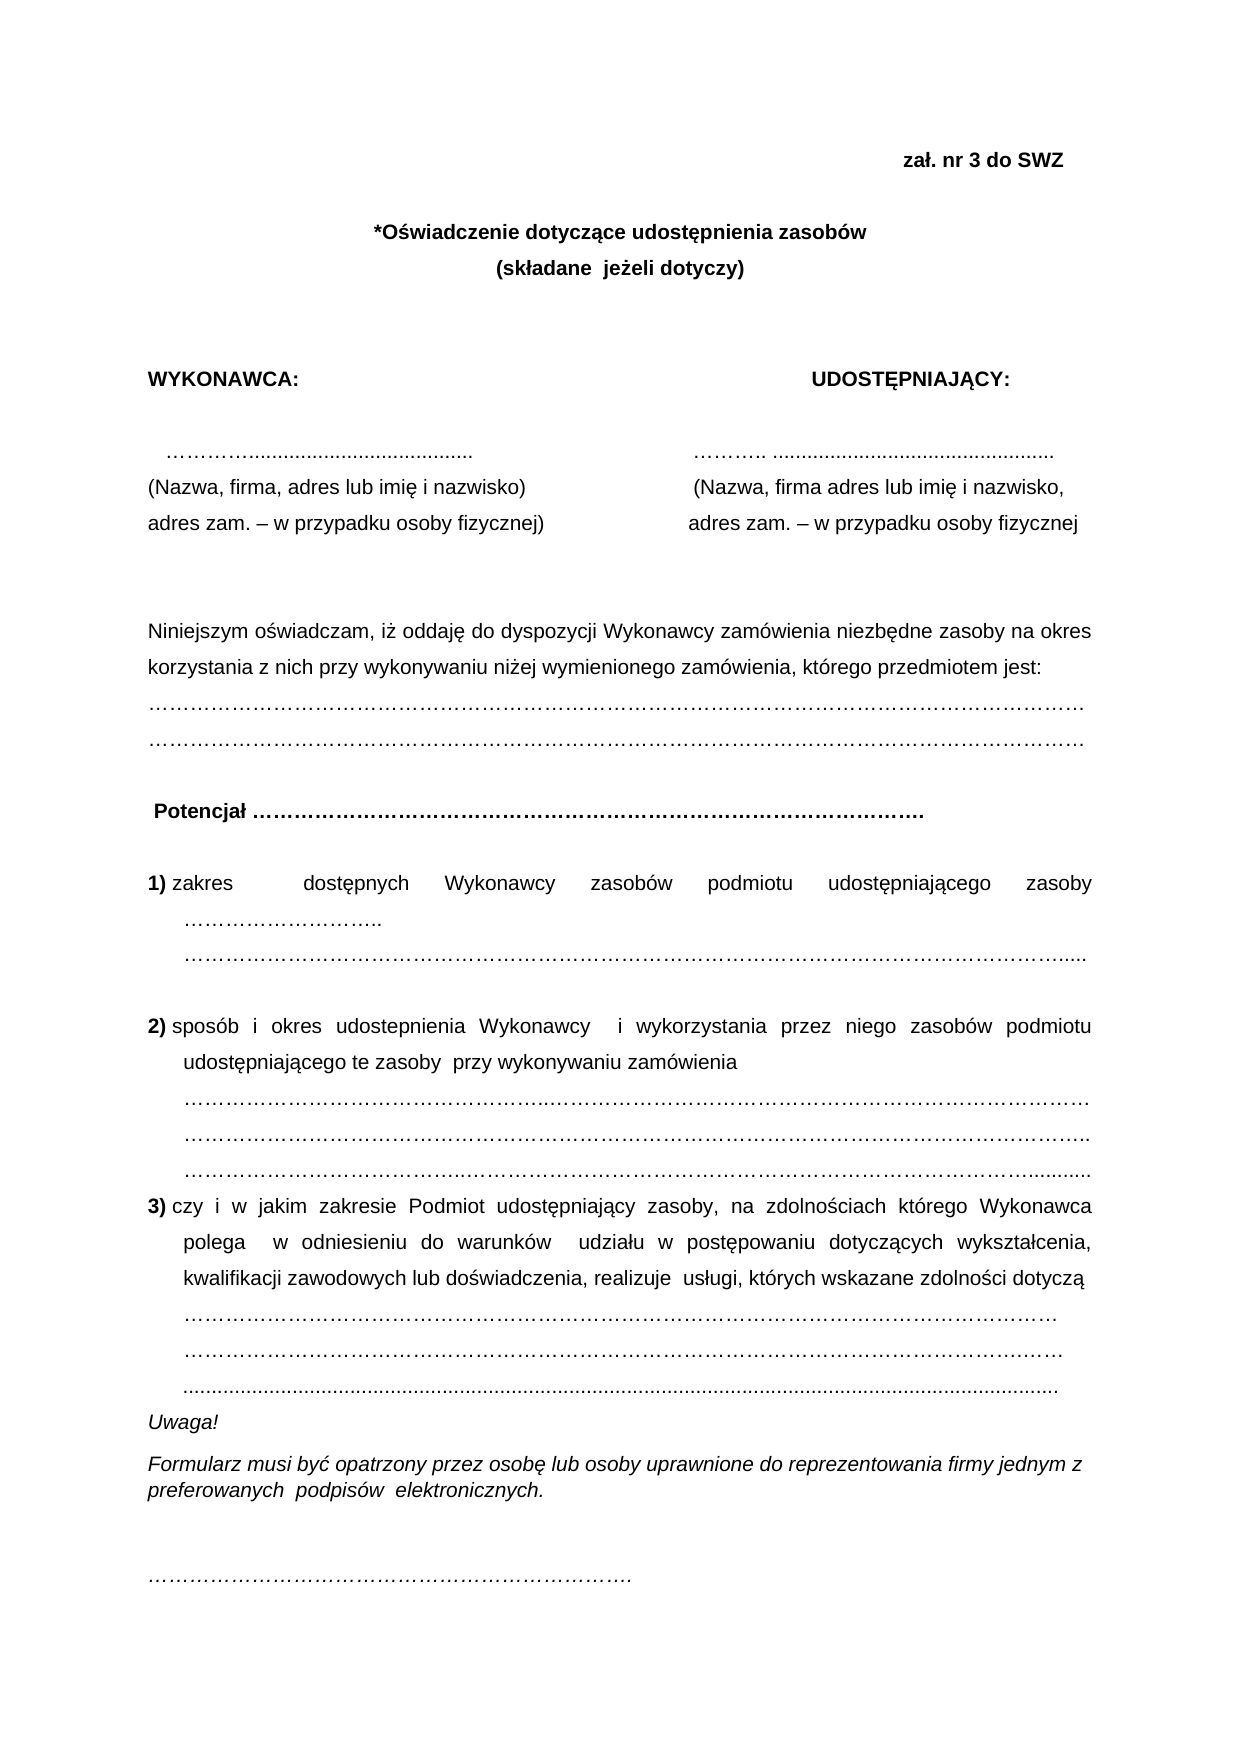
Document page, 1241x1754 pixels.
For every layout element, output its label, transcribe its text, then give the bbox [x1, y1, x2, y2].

text ……………………………………………………………………………………………………………… [183, 1302, 1093, 1326]
text (Nazwa, firma, adres lub imię i nazwisko) (Nazwa, firma adres lub imię i nazwisko, [148, 475, 1093, 499]
text ........................................................................................................................................................ [148, 1373, 1093, 1397]
text *Oświadczenie dotyczące udostępnienia zasobów [148, 219, 1093, 243]
text Formularz musi być opatrzony przez osobę lub osoby uprawnione do reprezentowania firmy jednym z preferowanych podpisów elektronicznych. [148, 1452, 1093, 1502]
list WYKONAWCA: UDOSTĘPNIAJĄCY: [148, 367, 1093, 391]
text (składane jeżeli dotyczy) [148, 255, 1093, 279]
text Niniejszym oświadczam, iż oddaję do dyspozycji Wykonawcy zamówienia niezbędne zasoby na okres korzystania z nich przy wykonywaniu niżej wymienionego zamówienia, którego przedmiotem jest: [148, 619, 1093, 679]
text ……………………………………………………………………………………………………………………… [148, 691, 1093, 715]
text zał. nr 3 do SWZ [148, 148, 1093, 172]
list zakres dostępnych Wykonawcy zasobów podmiotu udostępniającego zasoby ……………………….. [148, 870, 1093, 930]
text ……………………………………………………………. [148, 1563, 1093, 1587]
text ………………………………………………………………………………………………………………..... [183, 942, 1093, 966]
text adres zam. – w przypadku osoby fizycznej) adres zam. – w przypadku osoby fizycznej [148, 511, 1093, 535]
text ………………………………………………………………………………………………………………….. [183, 1122, 1093, 1146]
text ………………………………………………………………………………………………………….…… [183, 1338, 1093, 1362]
text Potencjał ……………………………………………………………………………………. [148, 798, 1093, 822]
list czy i w jakim zakresie Podmiot udostępniający zasoby, na zdolnościach którego Wykonawca polega w odniesieniu do warunków udziału w postępowaniu dotyczących wykształcenia, kwalifikacji zawodowych lub doświadczenia, realizuje usługi, których wskazane zdolności dotyczą [148, 1194, 1093, 1290]
text ……………………………………………………………………………………………………………………… [148, 727, 1093, 751]
list sposób i okres udostepnienia Wykonawcy i wykorzystania przez niego zasobów podmiotu udostępniającego te zasoby przy wykonywaniu zamówienia [148, 1014, 1093, 1074]
text Uwaga! [148, 1409, 1093, 1433]
text …………………………………..………………………………………………………………………........... [183, 1158, 1093, 1182]
text ……………………………………………..…………………………………………………………………… [183, 1086, 1093, 1110]
text …………....................................... ……….. ................................................. [148, 439, 1093, 463]
